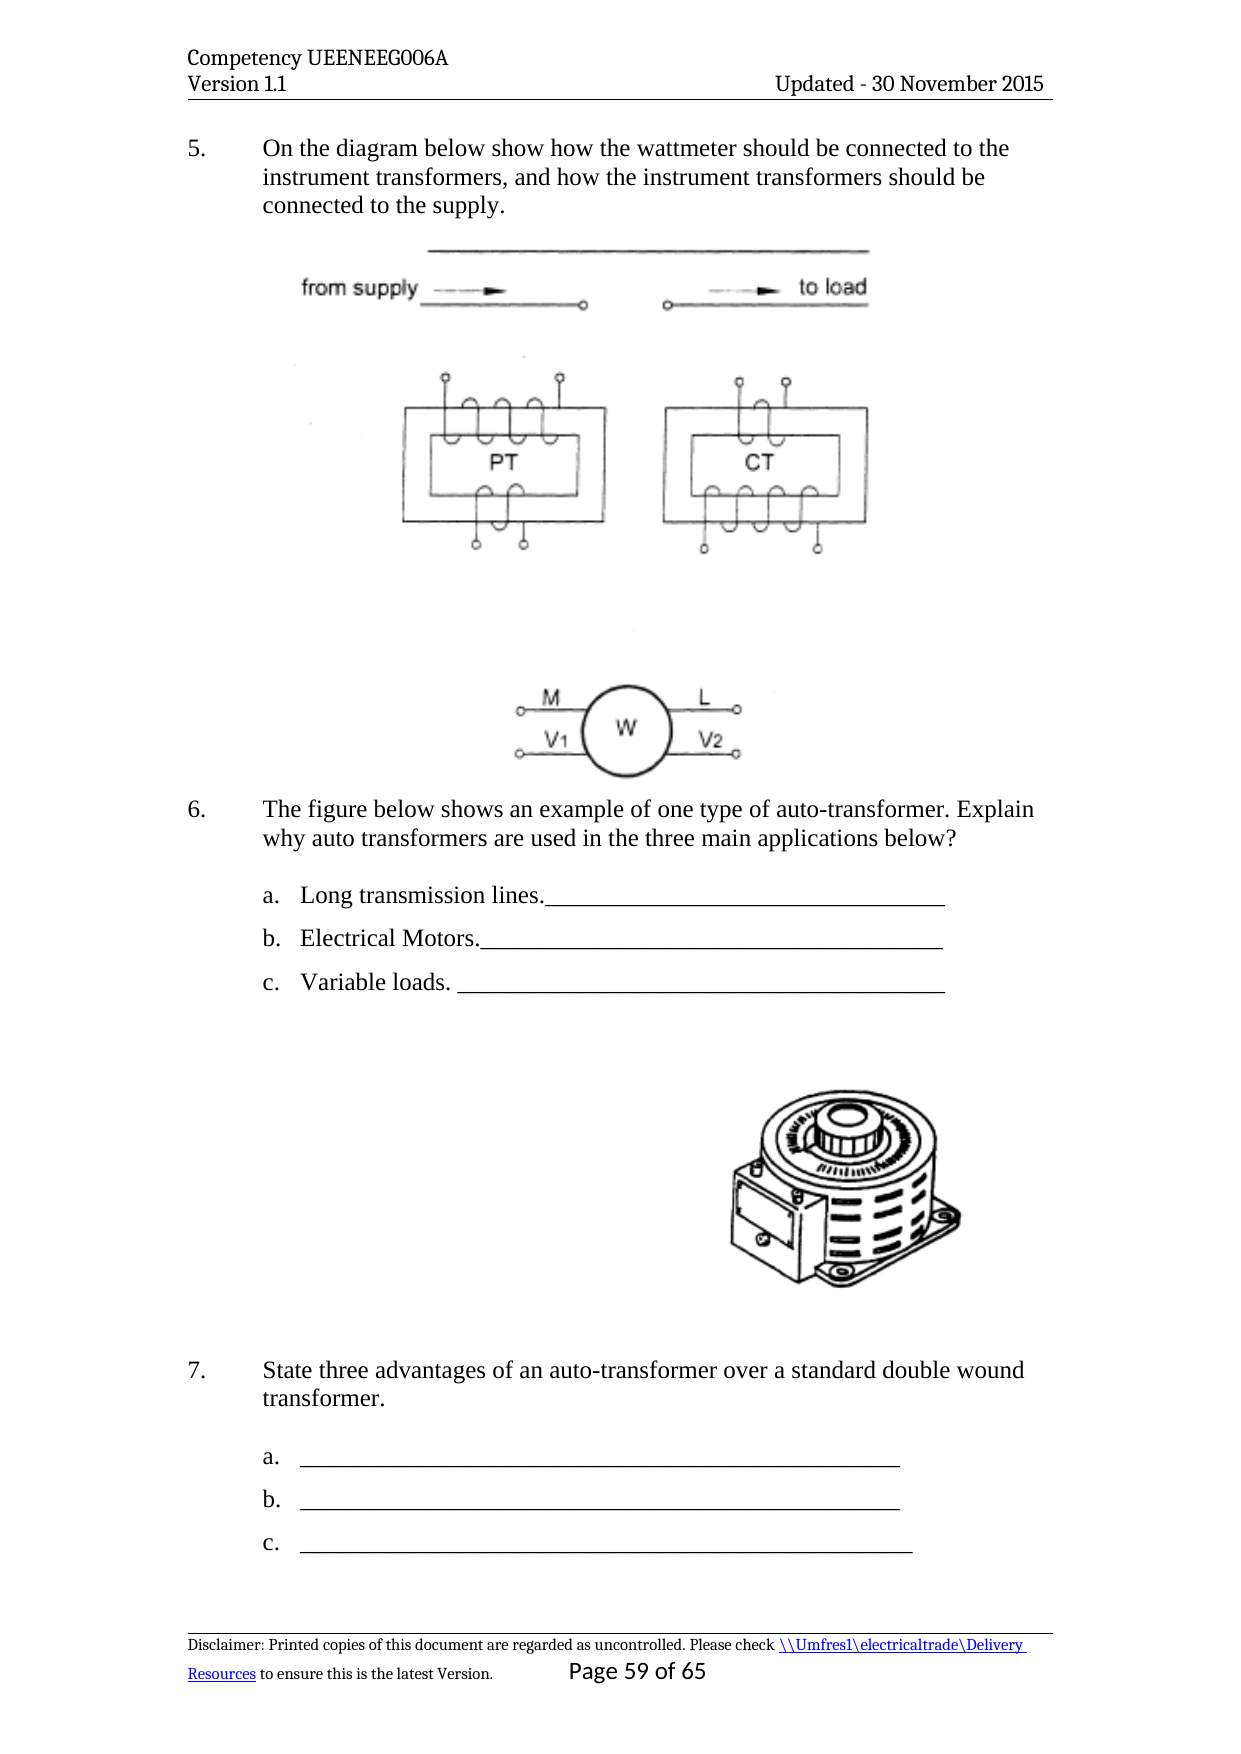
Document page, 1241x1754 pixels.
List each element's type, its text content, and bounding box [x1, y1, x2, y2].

list _________________________________________________ [262, 1527, 1053, 1556]
list Long transmission lines.________________________________ [262, 880, 1053, 909]
list On the diagram below show how the wattmeter should be connected to the instrument transformers, and how the instrument transformers should be connected to the supply. [187, 133, 1053, 219]
list ________________________________________________ [262, 1441, 1053, 1470]
list ________________________________________________ [262, 1484, 1053, 1513]
list Electrical Motors._____________________________________ [262, 923, 1053, 952]
list Variable loads. _______________________________________ [262, 967, 1053, 995]
list State three advantages of an auto-transformer over a standard double wound transformer. [187, 1355, 1053, 1412]
list The figure below shows an example of one type of auto-transformer. Explain why auto transformers are used in the three main applications below? [187, 794, 1053, 852]
